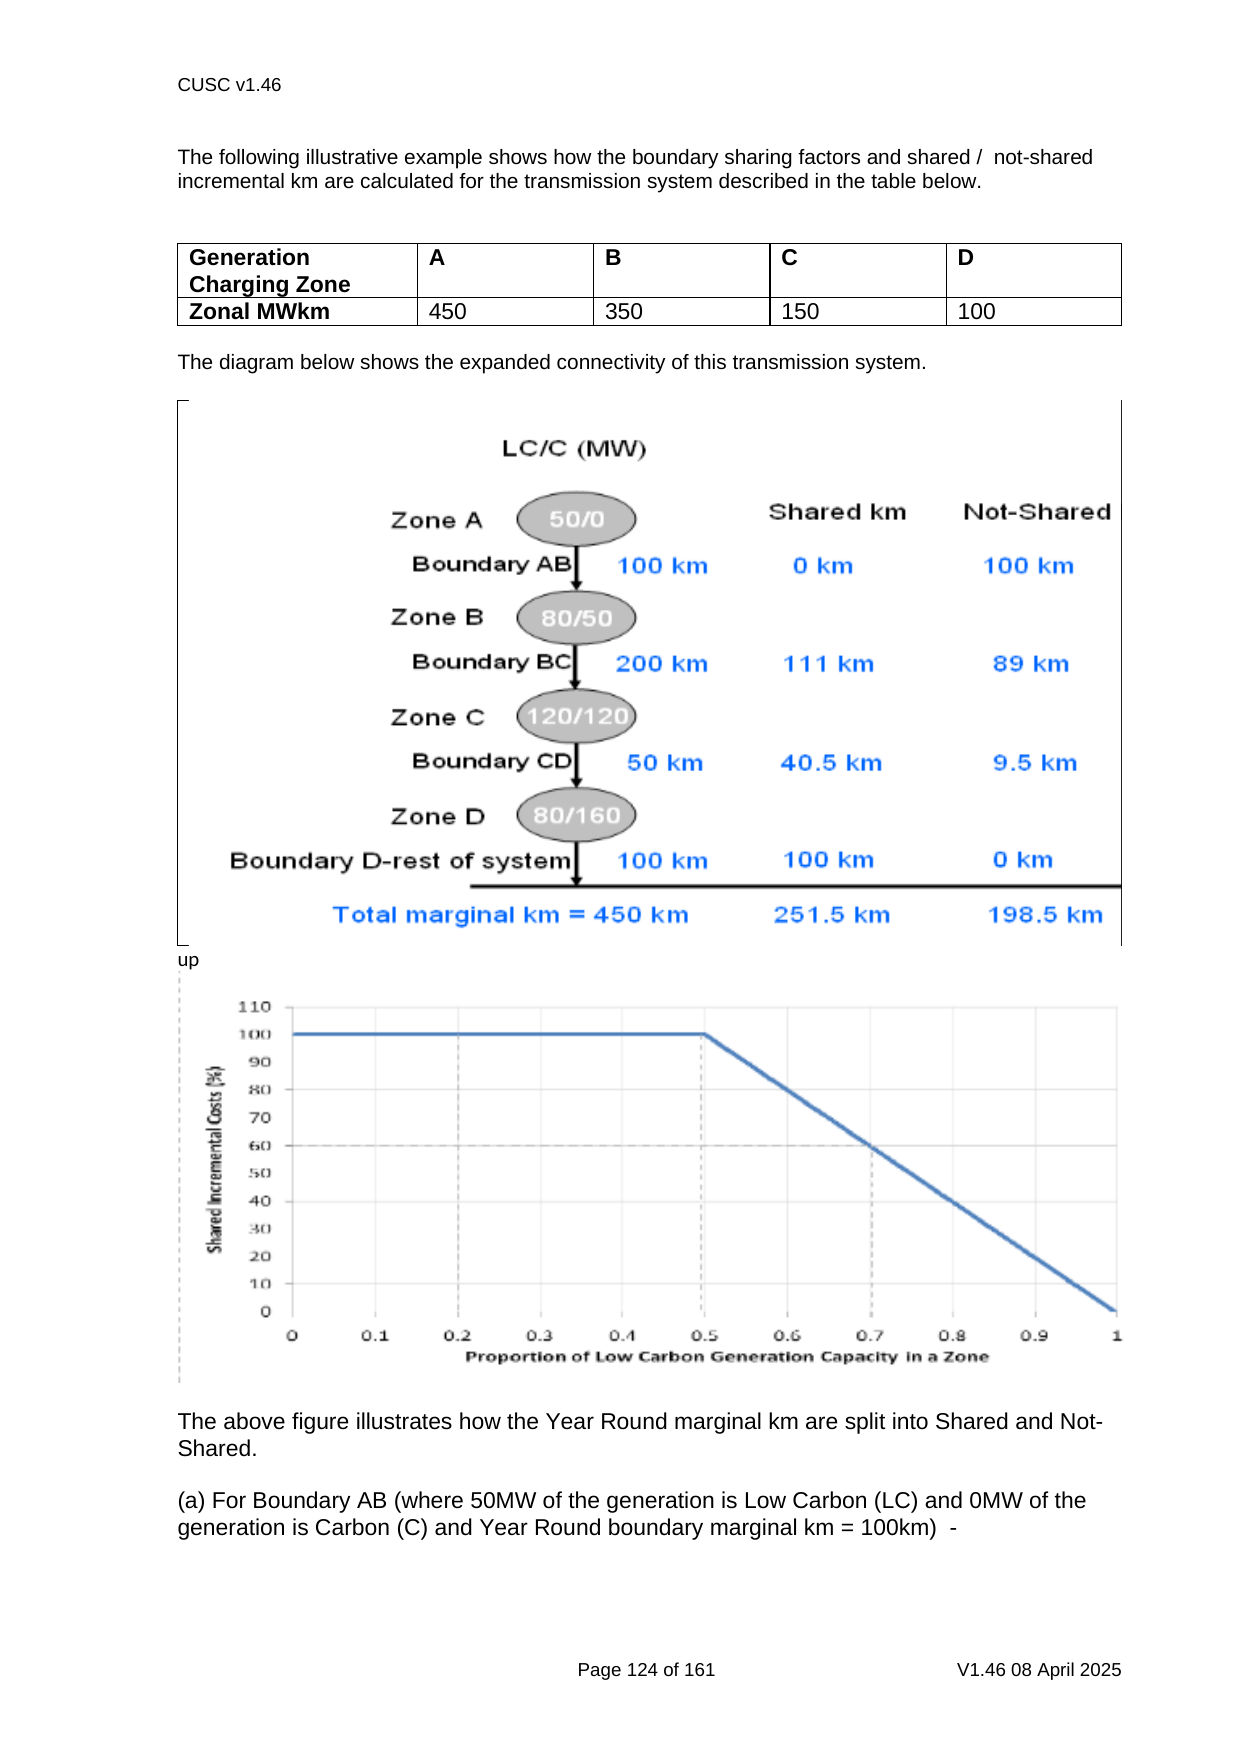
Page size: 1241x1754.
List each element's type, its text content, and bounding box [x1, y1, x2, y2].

table_cell 350 [594, 298, 769, 324]
table_header C [771, 244, 946, 297]
picture [177, 971, 1163, 1383]
picture [188, 400, 1122, 946]
text up [177, 946, 1121, 971]
table_header Generation Charging Zone [178, 244, 417, 297]
table_header D [947, 244, 1121, 297]
text The following illustrative example shows how the boundary sharing factors and shared / not-shared incremental km are calculated for the transmission system described in the table below. [177, 145, 1121, 193]
table_cell Zonal MWkm [178, 298, 417, 324]
text The above figure illustrates how the Year Round marginal km are split into Shared and Not-Shared. [177, 1408, 1121, 1461]
text (a) For Boundary AB (where 50MW of the generation is Low Carbon (LC) and 0MW of the generation is Carbon (C) and Year Round boundary marginal km = 100km) - [177, 1487, 1121, 1540]
table_cell 100 [947, 298, 1121, 324]
table_cell 150 [771, 298, 946, 324]
table_header [178, 401, 188, 945]
table_cell 450 [418, 298, 593, 324]
table_header A [418, 244, 593, 297]
text The diagram below shows the expanded connectivity of this transmission system. [177, 349, 1121, 373]
table_header B [594, 244, 769, 297]
